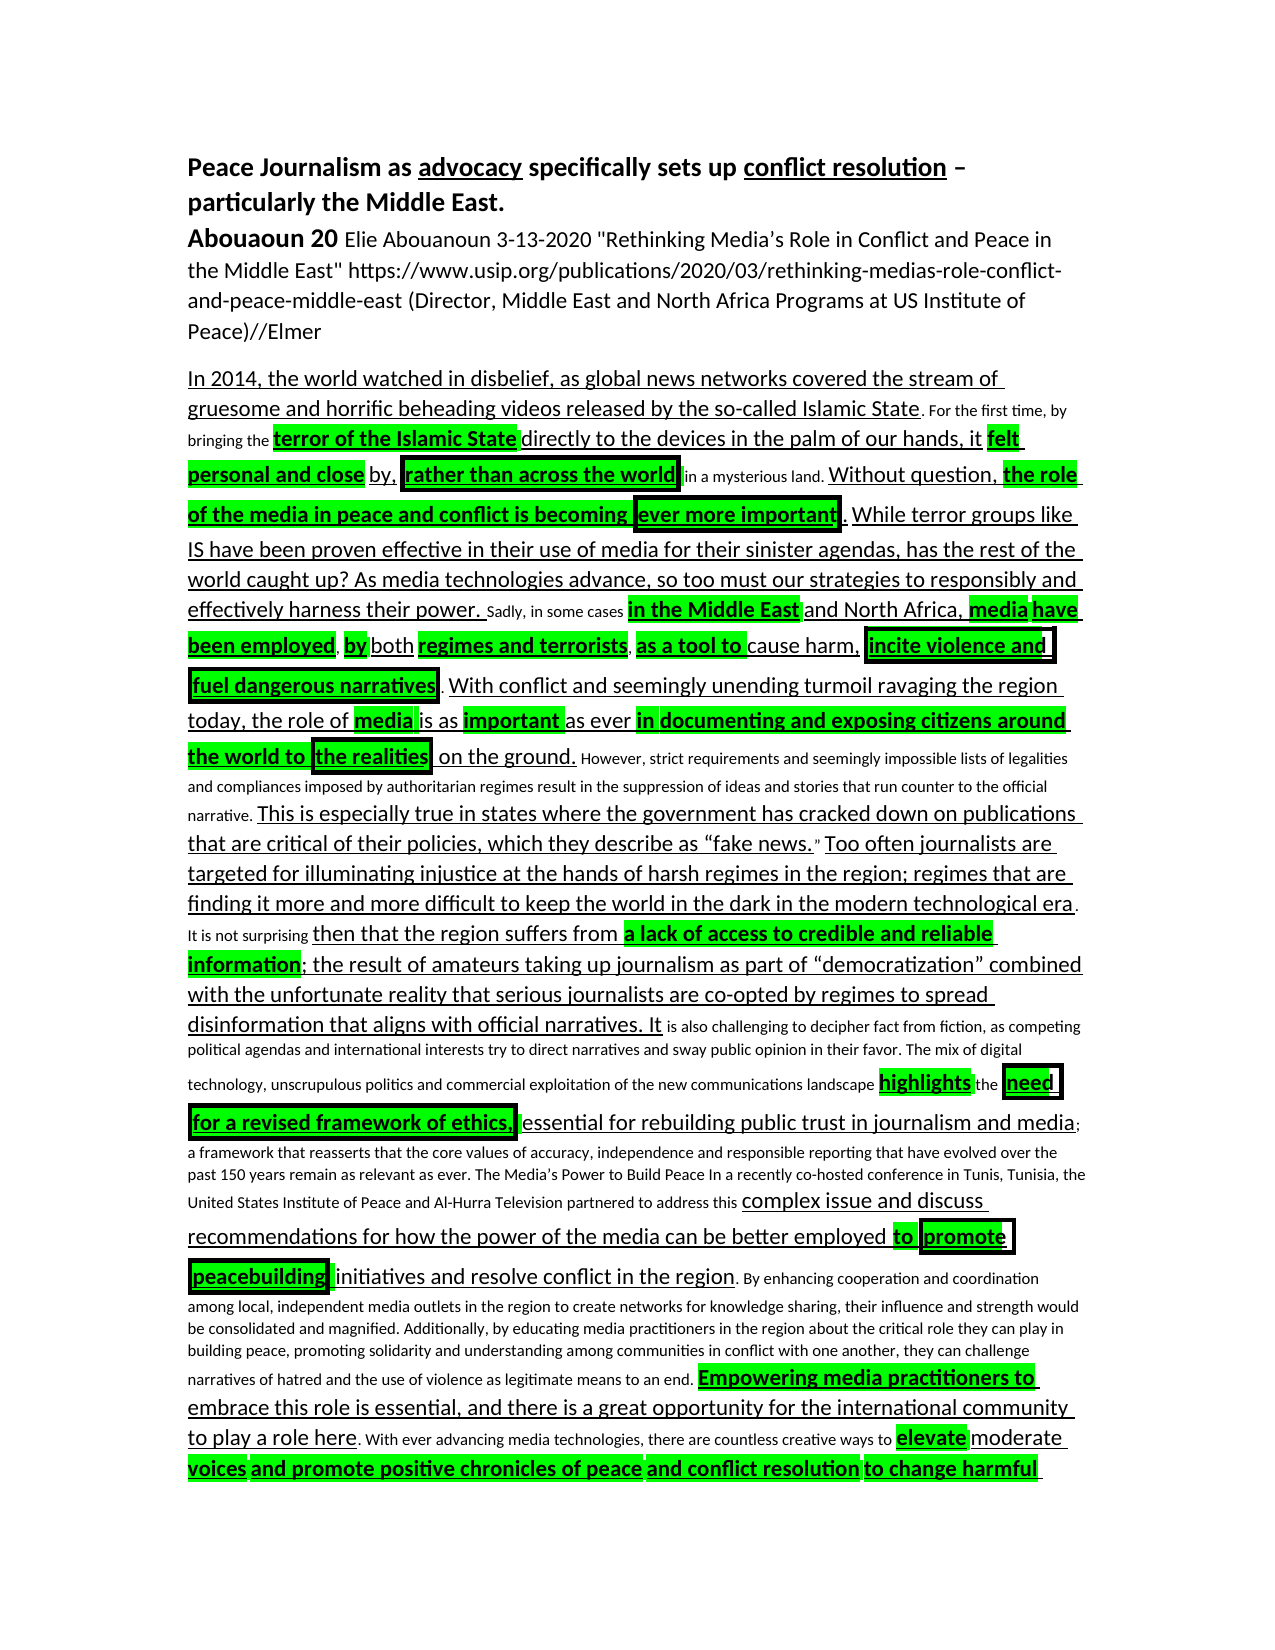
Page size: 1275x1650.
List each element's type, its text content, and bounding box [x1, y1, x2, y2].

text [187, 364, 1087, 1482]
text Abouaoun 20 Elie Abouanoun 3-13-2020 "Rethinking Media’s Role in Conflict and Peace in the Middle East" https://www.usip.org/publications/2020/03/rethinking-medias-role-conflict-and-peace-middle-east (Director, Middle East and North Africa Programs at US Institute of Peace)//Elmer [187, 221, 1087, 345]
subtitle Peace Journalism as advocacy specifically sets up conflict resolution – particularly the Middle East. [187, 150, 1087, 219]
